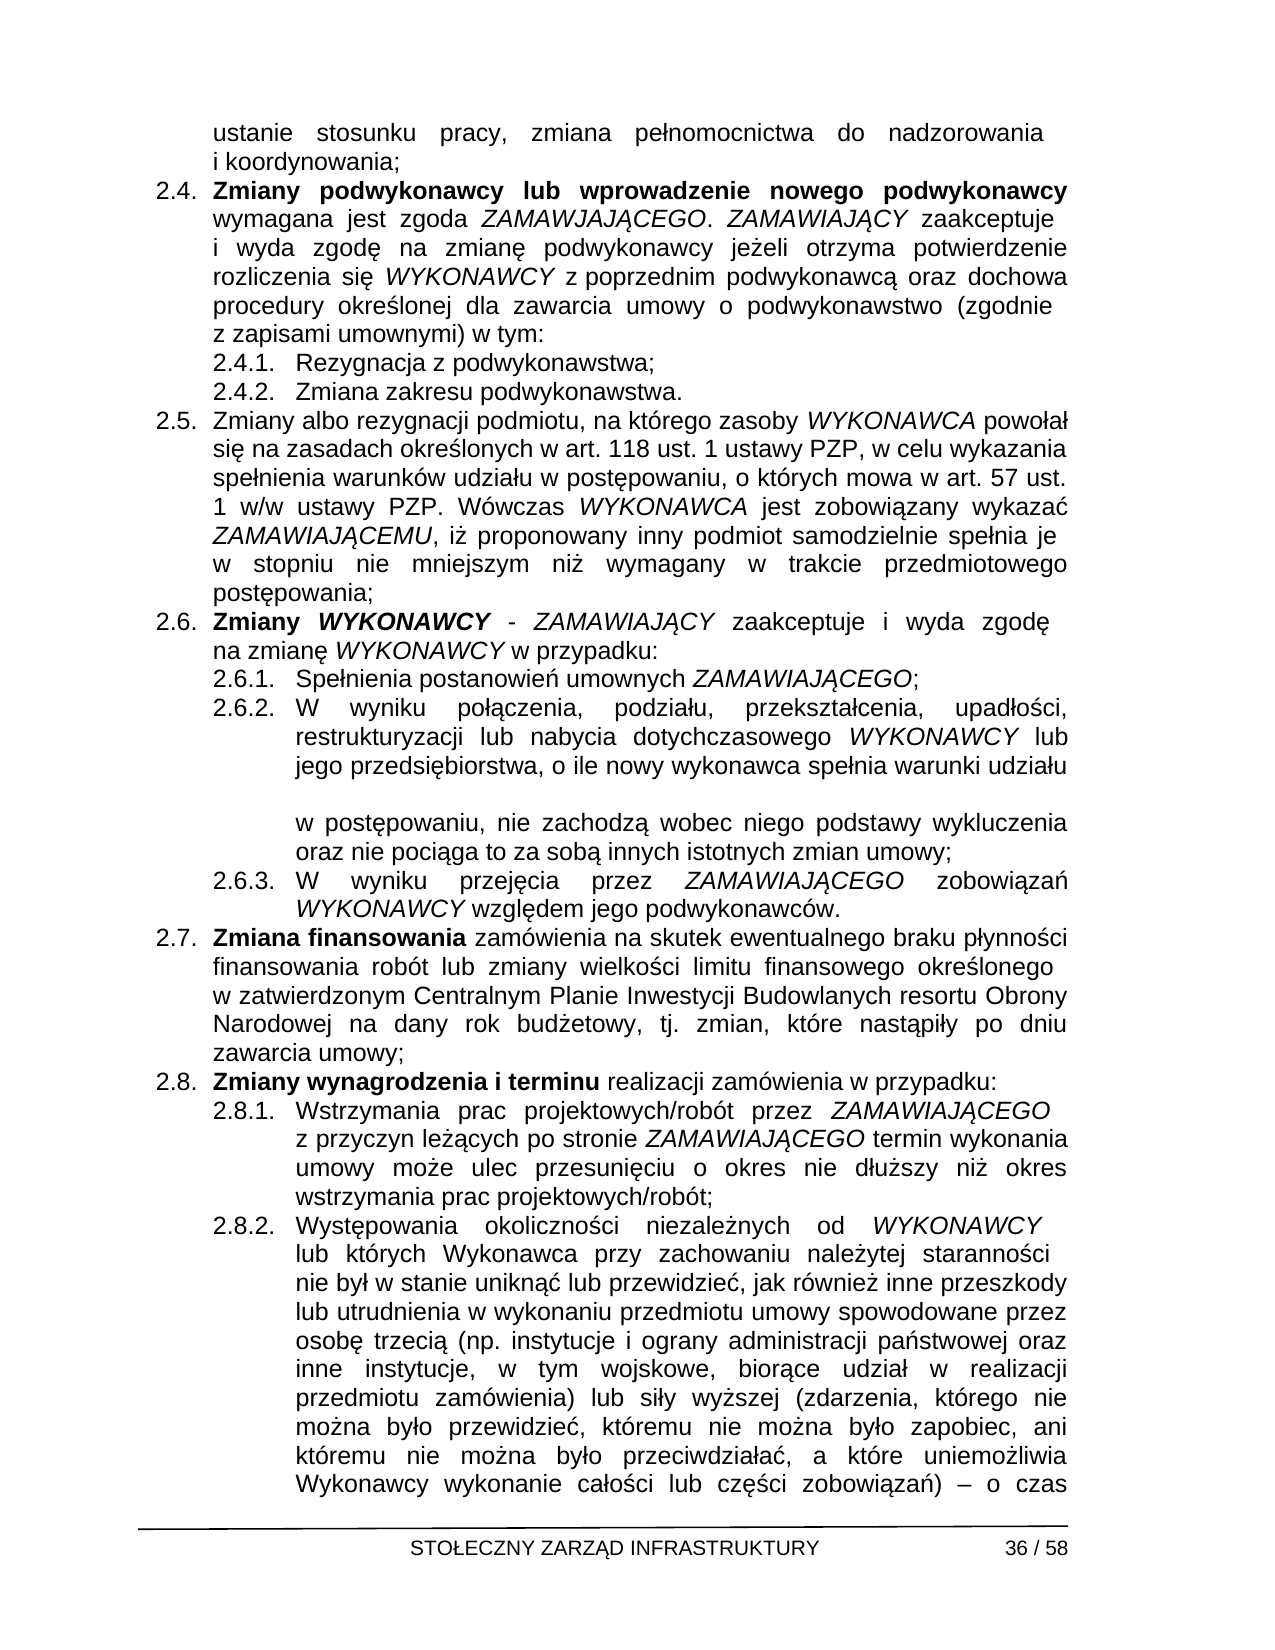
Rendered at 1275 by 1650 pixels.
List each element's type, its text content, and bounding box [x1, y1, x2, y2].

list Wstrzymania prac projektowych/robót przez ZAMAWIAJĄCEGO z przyczyn leżących po stronie ZAMAWIAJĄCEGO termin wykonania umowy może ulec przesunięciu o okres nie dłuższy niż okres wstrzymania prac projektowych/robót; [213, 1096, 1068, 1211]
list Rezygnacja z podwykonawstwa; [213, 348, 1068, 377]
list W wyniku przejęcia przez ZAMAWIAJĄCEGO zobowiązań WYKONAWCY względem jego podwykonawców. [213, 866, 1068, 923]
list Zmiany WYKONAWCY - ZAMAWIAJĄCY zaakceptuje i wyda zgodę na zmianę WYKONAWCY w przypadku: [156, 607, 1068, 664]
list Zmiana finansowania zamówienia na skutek ewentualnego braku płynności finansowania robót lub zmiany wielkości limitu finansowego określonego w zatwierdzonym Centralnym Planie Inwestycji Budowlanych resortu Obrony Narodowej na dany rok budżetowy, tj. zmian, które nastąpiły po dniu zawarcia umowy; [156, 923, 1068, 1067]
list Zmiana zakresu podwykonawstwa. [213, 377, 1068, 406]
list Zmiany albo rezygnacji podmiotu, na którego zasoby WYKONAWCA powołał się na zasadach określonych w art. 118 ust. 1 ustawy PZP, w celu wykazania spełnienia warunków udziału w postępowaniu, o których mowa w art. 57 ust. 1 w/w ustawy PZP. Wówczas WYKONAWCA jest zobowiązany wykazać ZAMAWIAJĄCEMU, iż proponowany inny podmiot samodzielnie spełnia je w stopniu nie mniejszym niż wymagany w trakcie przedmiotowego postępowania; [156, 406, 1068, 607]
list Spełnienia postanowień umownych ZAMAWIAJĄCEGO; [213, 664, 1068, 693]
list Zmiany podwykonawcy lub wprowadzenie nowego podwykonawcy wymagana jest zgoda ZAMAWJAJĄCEGO. ZAMAWIAJĄCY zaakceptuje i wyda zgodę na zmianę podwykonawcy jeżeli otrzyma potwierdzenie rozliczenia się WYKONAWCY z poprzednim podwykonawcą oraz dochowa procedury określonej dla zawarcia umowy o podwykonawstwo (zgodnie z zapisami umownymi) w tym: [156, 176, 1068, 348]
list W wyniku połączenia, podziału, przekształcenia, upadłości, restrukturyzacji lub nabycia dotychczasowego WYKONAWCY lub jego przedsiębiorstwa, o ile nowy wykonawca spełnia warunki udziału w postępowaniu, nie zachodzą wobec niego podstawy wykluczenia oraz nie pociąga to za sobą innych istotnych zmian umowy; [213, 693, 1068, 866]
list Zmiany wynagrodzenia i terminu realizacji zamówienia w przypadku: [156, 1067, 1068, 1096]
